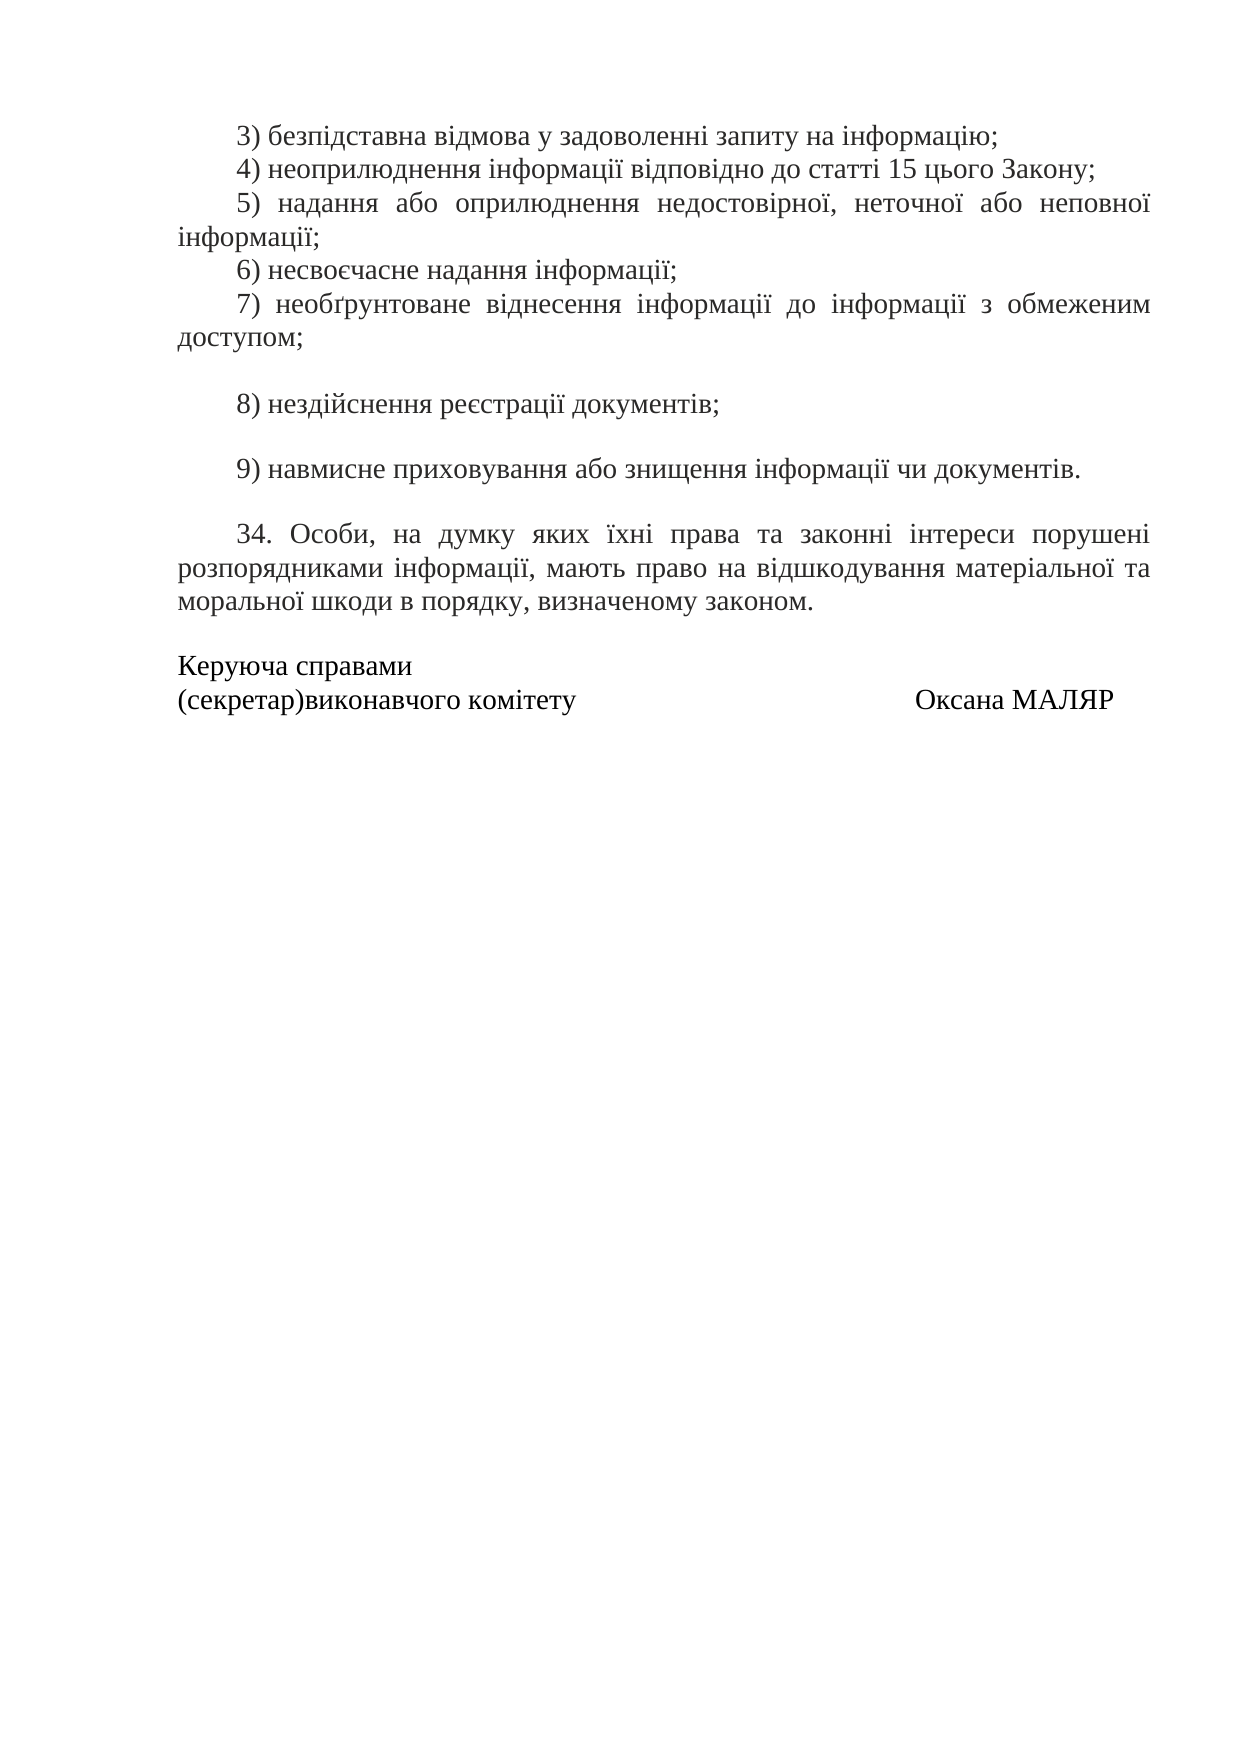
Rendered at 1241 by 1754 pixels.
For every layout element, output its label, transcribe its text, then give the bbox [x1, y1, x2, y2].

text 4) неоприлюднення інформації відповідно до статті 15 цього Закону; [177, 152, 1152, 185]
text 8) нездійснення реєстрації документів; [177, 386, 1152, 420]
text (секретар)виконавчого комітету Оксана МАЛЯР [177, 682, 1152, 715]
text 7) необґрунтоване віднесення інформації до інформації з обмеженим доступом; [177, 286, 1152, 353]
text 3) безпідставна відмова у задоволенні запиту на інформацію; [177, 118, 1152, 152]
text Керуюча справами [177, 648, 1152, 682]
text 9) навмисне приховування або знищення інформації чи документів. [177, 451, 1152, 485]
text 6) несвоєчасне надання інформації; [177, 252, 1152, 286]
text 5) надання або оприлюднення недостовірної, неточної або неповної інформації; [177, 185, 1152, 252]
text 34. Особи, на думку яких їхні права та законні інтереси порушені розпорядниками інформації, мають право на відшкодування матеріальної та моральної шкоди в порядку, визначеному законом. [177, 516, 1152, 617]
